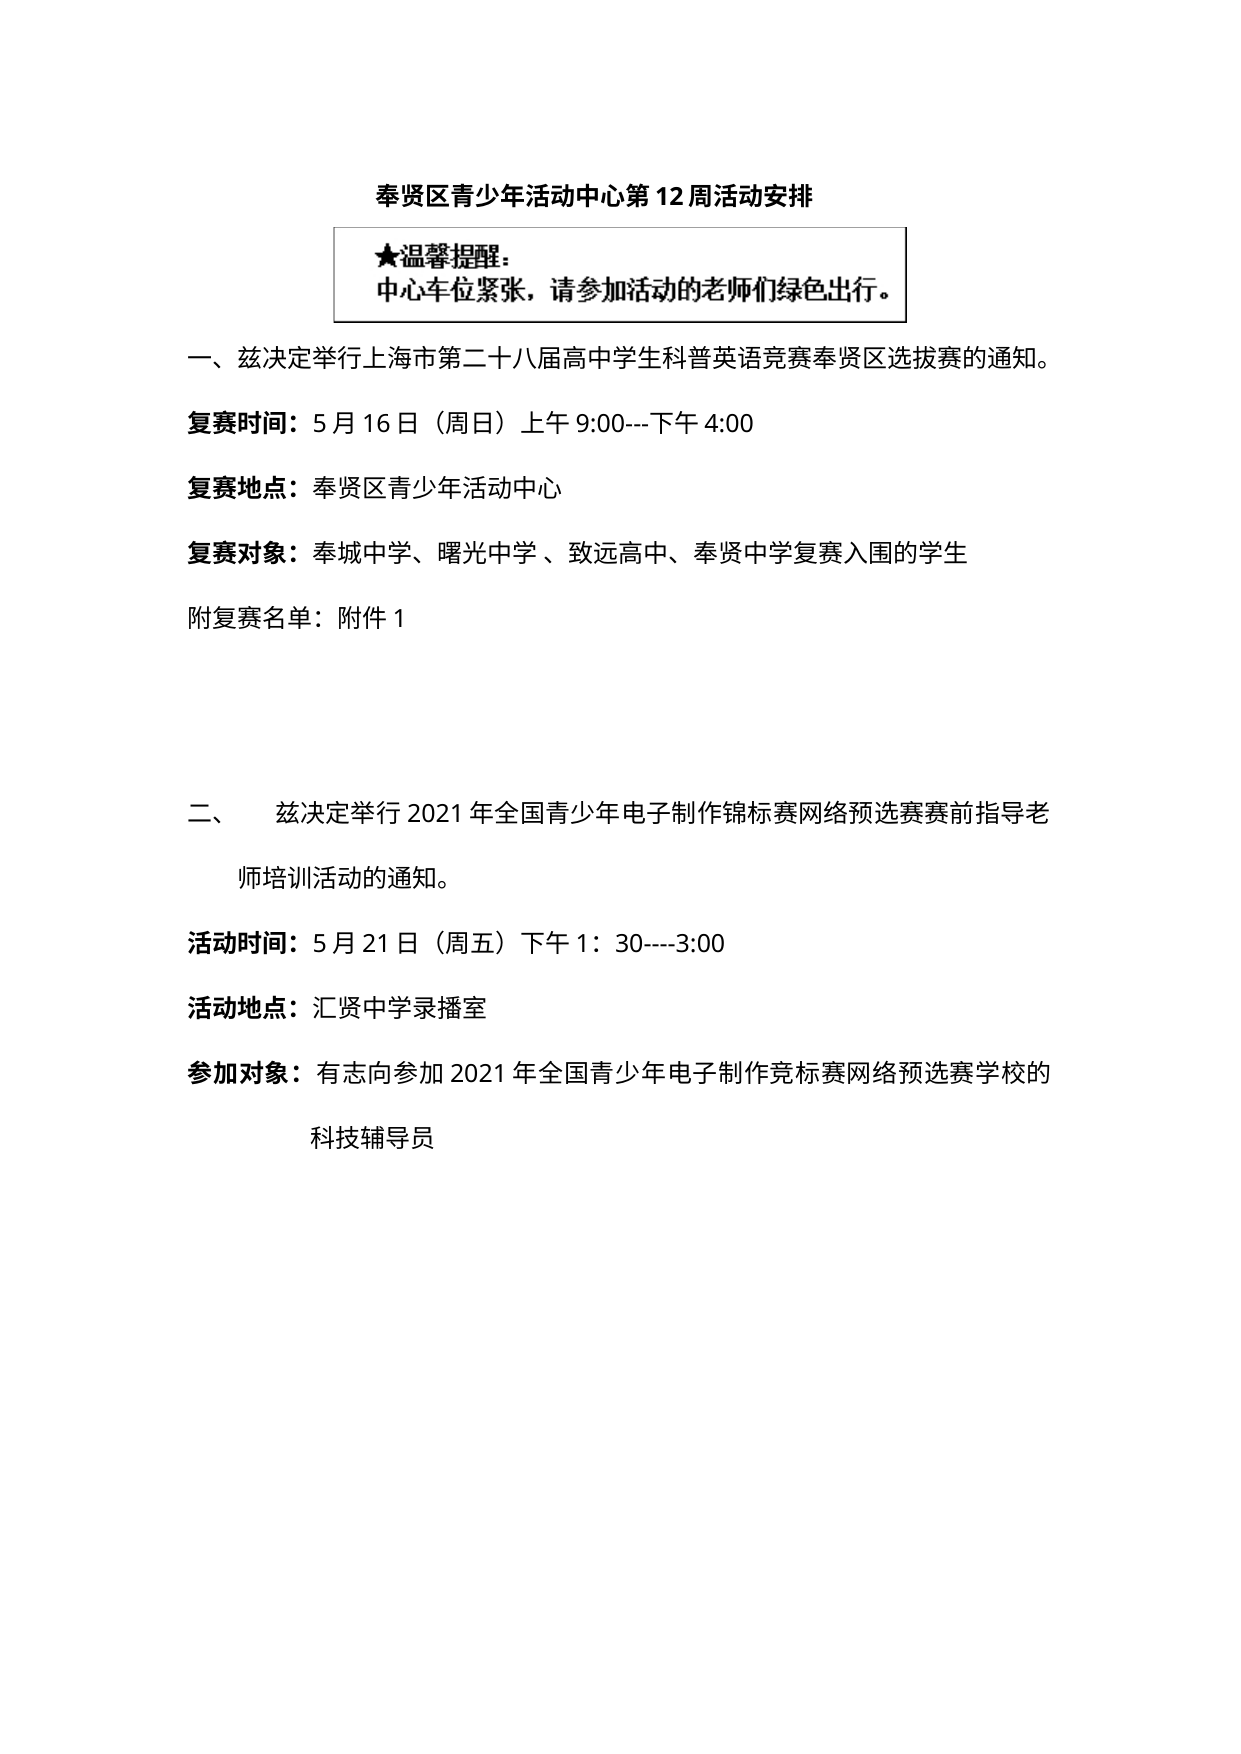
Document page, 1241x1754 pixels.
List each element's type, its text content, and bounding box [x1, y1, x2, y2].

text 复赛地点：奉贤区青少年活动中心 [187, 454, 1053, 519]
picture [333, 227, 907, 323]
text 附复赛名单：附件1 [187, 584, 1053, 649]
text 奉贤区青少年活动中心第12周活动安排 [187, 162, 1053, 227]
text 活动时间：5月21日（周五）下午1：30----3:00 [187, 909, 1053, 974]
text 复赛对象：奉城中学、曙光中学 、致远高中、奉贤中学复赛入围的学生 [187, 519, 1053, 584]
text 复赛时间：5月16日（周日）上午9:00---下午4:00 [187, 389, 1053, 454]
text 参加对象：有志向参加2021年全国青少年电子制作竞标赛网络预选赛学校的科技辅导员 [187, 1039, 1053, 1169]
text 一、兹决定举行上海市第二十八届高中学生科普英语竞赛奉贤区选拔赛的通知。 [187, 324, 1053, 389]
list 兹决定举行2021年全国青少年电子制作锦标赛网络预选赛赛前指导老师培训活动的通知。 [187, 779, 1053, 909]
text 活动地点：汇贤中学录播室 [187, 974, 1053, 1039]
